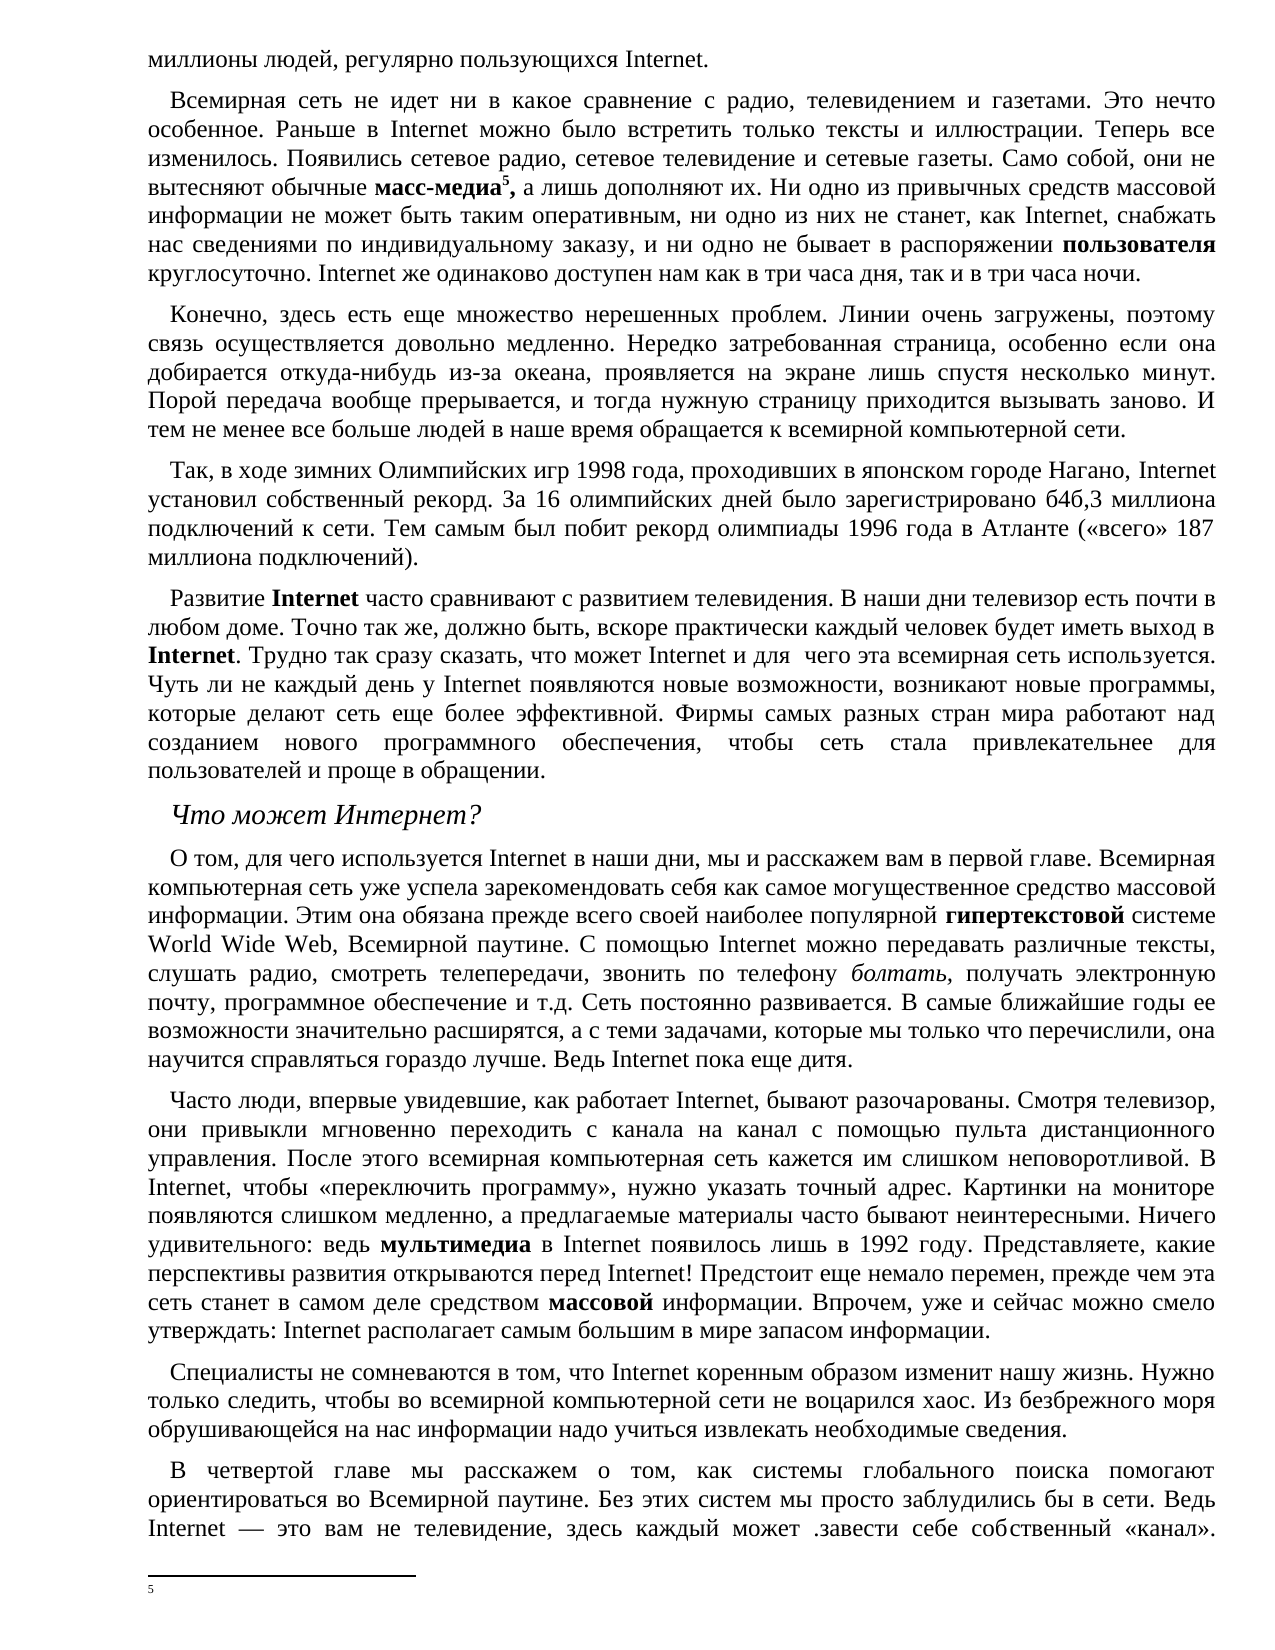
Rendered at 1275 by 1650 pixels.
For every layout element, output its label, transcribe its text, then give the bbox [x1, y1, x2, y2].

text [148, 1455, 1216, 1542]
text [148, 44, 1216, 73]
text Так, в ходе зимних Олимпийских игр 1998 года, проходивших в японском городе Нагано, Internet установил собственный рекорд. За 16 олимпийских дней было зарегистрировано б4б,3 миллиона подключений к сети. Тем самым был побит рекорд олимпиады 1996 года в Атланте («всего» 187 миллиона подключений). [148, 456, 1216, 571]
text Что может Интернет? [148, 797, 1216, 830]
text Специалисты не сомневаются в том, что Internet коренным образом изменит нашу жизнь. Нужно только следить, чтобы во всемирной компьютерной сети не воцарился хаос. Из безбрежного моря обрушивающейся на нас информации надо учиться извлекать необходимые сведения. [148, 1357, 1216, 1443]
text Часто люди, впервые увидевшие, как работает Internet, бывают разочарованы. Смотря телевизор, они привыкли мгновенно переходить с канала на канал с помощью пульта дистанционного управления. После этого всемирная компьютерная сеть кажется им слишком неповоротливой. В Internet, чтобы «переключить программу», нужно указать точный адрес. Картинки на мониторе появляются слишком медленно, а предлагаемые материалы часто бывают неинтересными. Ничего удивительного: ведь мультимедиа в Internet появилось лишь в 1992 году. Представляете, какие перспективы развития открываются перед Internet! Предстоит еще немало перемен, прежде чем эта сеть станет в самом деле средством массовой информации. Впрочем, уже и сейчас можно смело утверждать: Internet располагает самым большим в мире запасом информации. [148, 1085, 1216, 1344]
text Всемирная сеть не идет ни в какое сравнение с радио, телевидением и газетами. Это нечто особенное. Раньше в Internet можно было встретить только тексты и иллюстрации. Теперь все изменилось. Появились сетевое радио, сетевое телевидение и сетевые газеты. Само собой, они не вытесняют обычные масс-медиа, а лишь дополняют их. Ни одно из привычных средств массовой информации не может быть таким оперативным, ни одно из них не станет, как Internet, снабжать нас сведениями по индивидуальному заказу, и ни одно не бывает в распоряжении пользователя круглосуточно. Internet же одинаково доступен нам как в три часа дня, так и в три часа ночи. [148, 86, 1216, 287]
text Развитие Internet часто сравнивают с развитием телевидения. В наши дни телевизор есть почти в любом доме. Точно так же, должно быть, вскоре практически каждый человек будет иметь выход в Internet. Трудно так сразу сказать, что может Internet и для чего эта всемирная сеть используется. Чуть ли не каждый день у Internet появляются новые возможности, возникают новые программы, которые делают сеть еще более эффективной. Фирмы самых разных стран мира работают над созданием нового программного обеспечения, чтобы сеть стала привлекательнее для пользователей и проще в обращении. [148, 583, 1216, 784]
text Конечно, здесь есть еще множество нерешенных проблем. Линии очень загружены, поэтому связь осуществляется довольно медленно. Нередко затребованная страница, особенно если она добирается откуда-нибудь из-за океана, проявляется на экране лишь спустя несколько минут. Порой передача вообще прерывается, и тогда нужную страницу приходится вызывать заново. И тем не менее все больше людей в наше время обращается к всемирной компьютерной сети. [148, 299, 1216, 443]
text О том, для чего используется Internet в наши дни, мы и расскажем вам в первой главе. Всемирная компьютерная сеть уже успела зарекомендовать себя как самое могущественное средство массовой информации. Этим она обязана прежде всего своей наиболее популярной гипертекстовой системе World Wide Web, Всемирной паутине. С помощью Internet можно передавать различные тексты, слушать радио, смотреть телепередачи, звонить по телефону болтать, получать электронную почту, программное обеспечение и т.д. Сеть постоянно развивается. В самые ближайшие годы ее возможности значительно расширятся, а с теми задачами, которые мы только что перечислили, она научится справляться гораздо лучше. Ведь Internet пока еще дитя. [148, 843, 1216, 1073]
